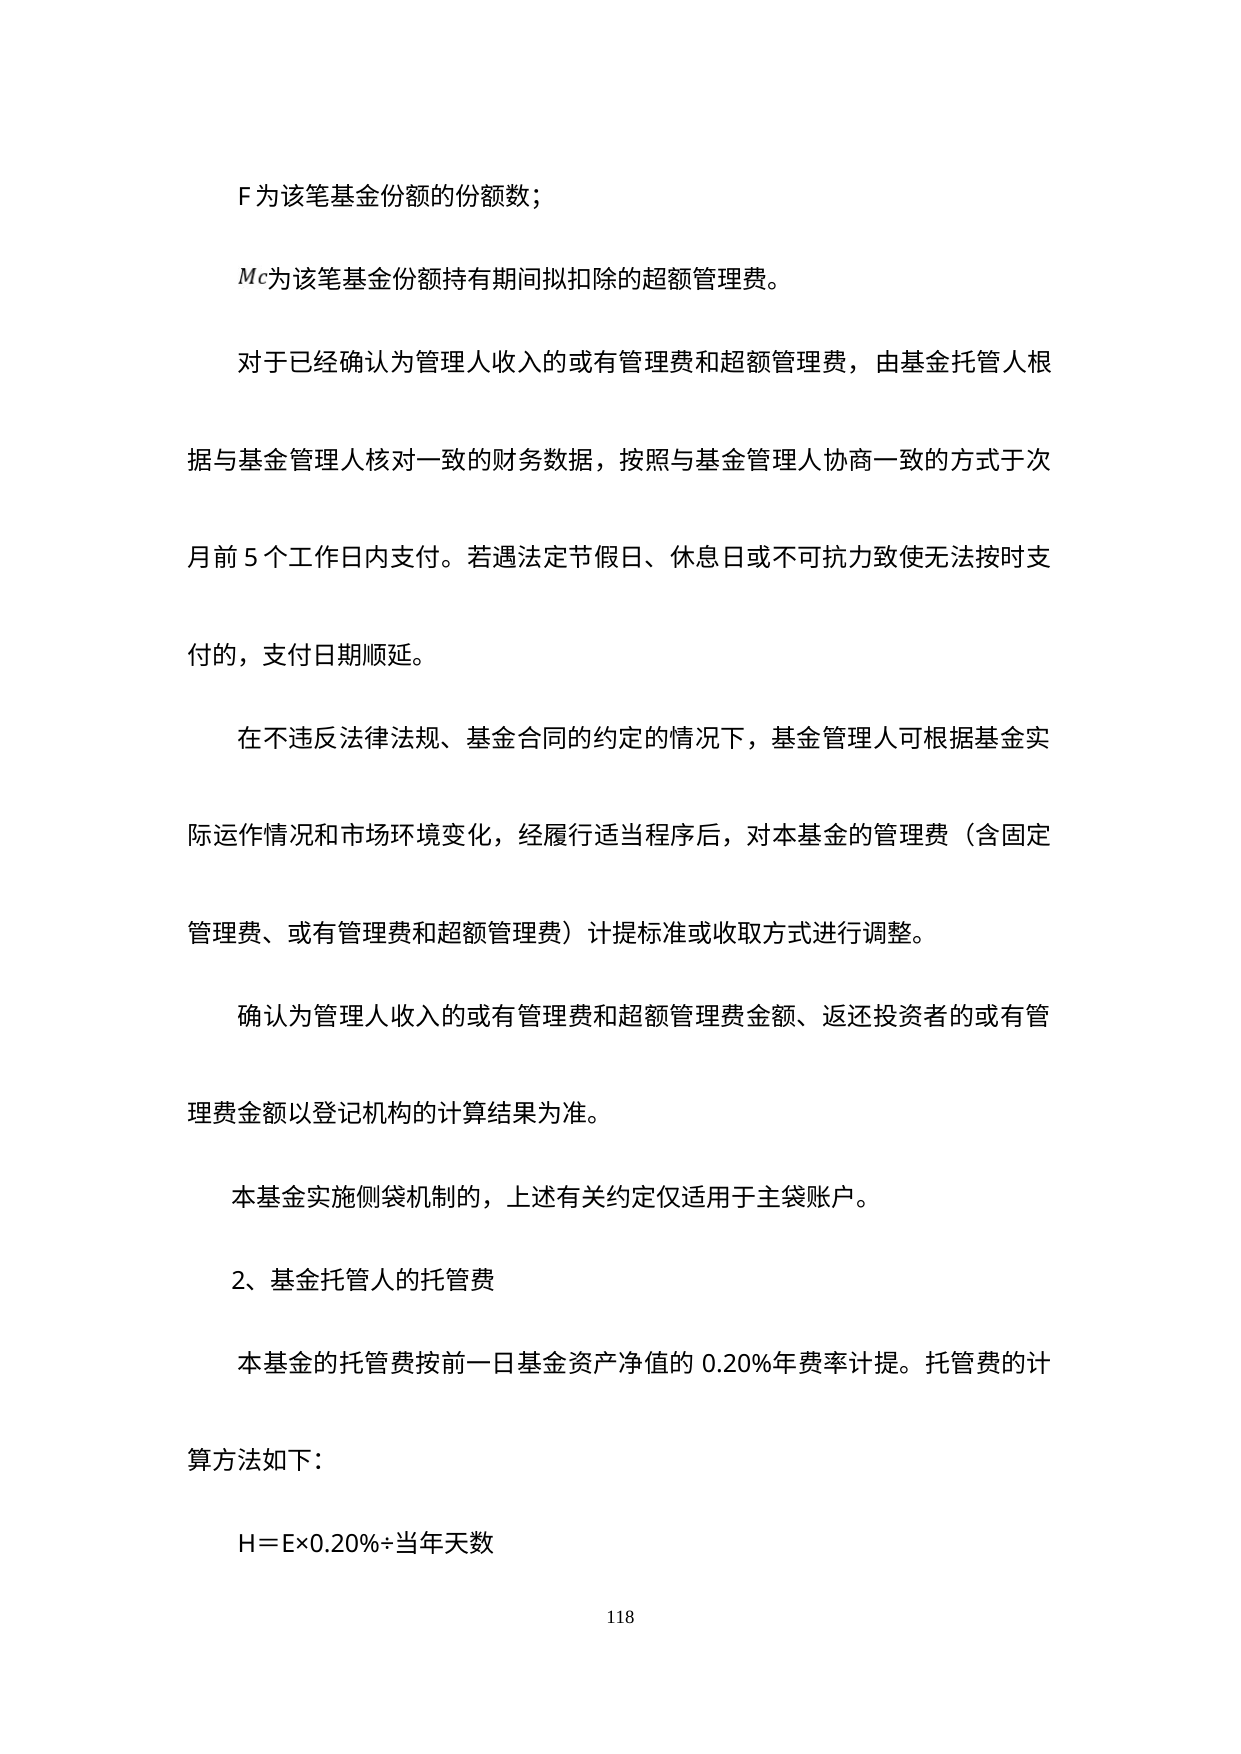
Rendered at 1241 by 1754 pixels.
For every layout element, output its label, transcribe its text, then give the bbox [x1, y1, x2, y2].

text 本基金的托管费按前一日基金资产净值的0.20%年费率计提。托管费的计算方法如下： [187, 1329, 1053, 1491]
text H＝E×0.20%÷当年天数 [187, 1509, 1053, 1574]
picture [237, 265, 268, 289]
text F为该笔基金份额的份额数； [187, 162, 1053, 227]
text 为该笔基金份额持有期间拟扣除的超额管理费。 [187, 245, 1053, 310]
text 本基金实施侧袋机制的，上述有关约定仅适用于主袋账户。 [187, 1163, 1053, 1228]
text 在不违反法律法规、基金合同的约定的情况下，基金管理人可根据基金实际运作情况和市场环境变化，经履行适当程序后，对本基金的管理费（含固定管理费、或有管理费和超额管理费）计提标准或收取方式进行调整。 [187, 704, 1053, 964]
text 对于已经确认为管理人收入的或有管理费和超额管理费，由基金托管人根据与基金管理人核对一致的财务数据，按照与基金管理人协商一致的方式于次月前5个工作日内支付。若遇法定节假日、休息日或不可抗力致使无法按时支付的，支付日期顺延。 [187, 328, 1053, 686]
text 确认为管理人收入的或有管理费和超额管理费金额、返还投资者的或有管理费金额以登记机构的计算结果为准。 [187, 982, 1053, 1144]
text 2、基金托管人的托管费 [187, 1246, 1053, 1311]
